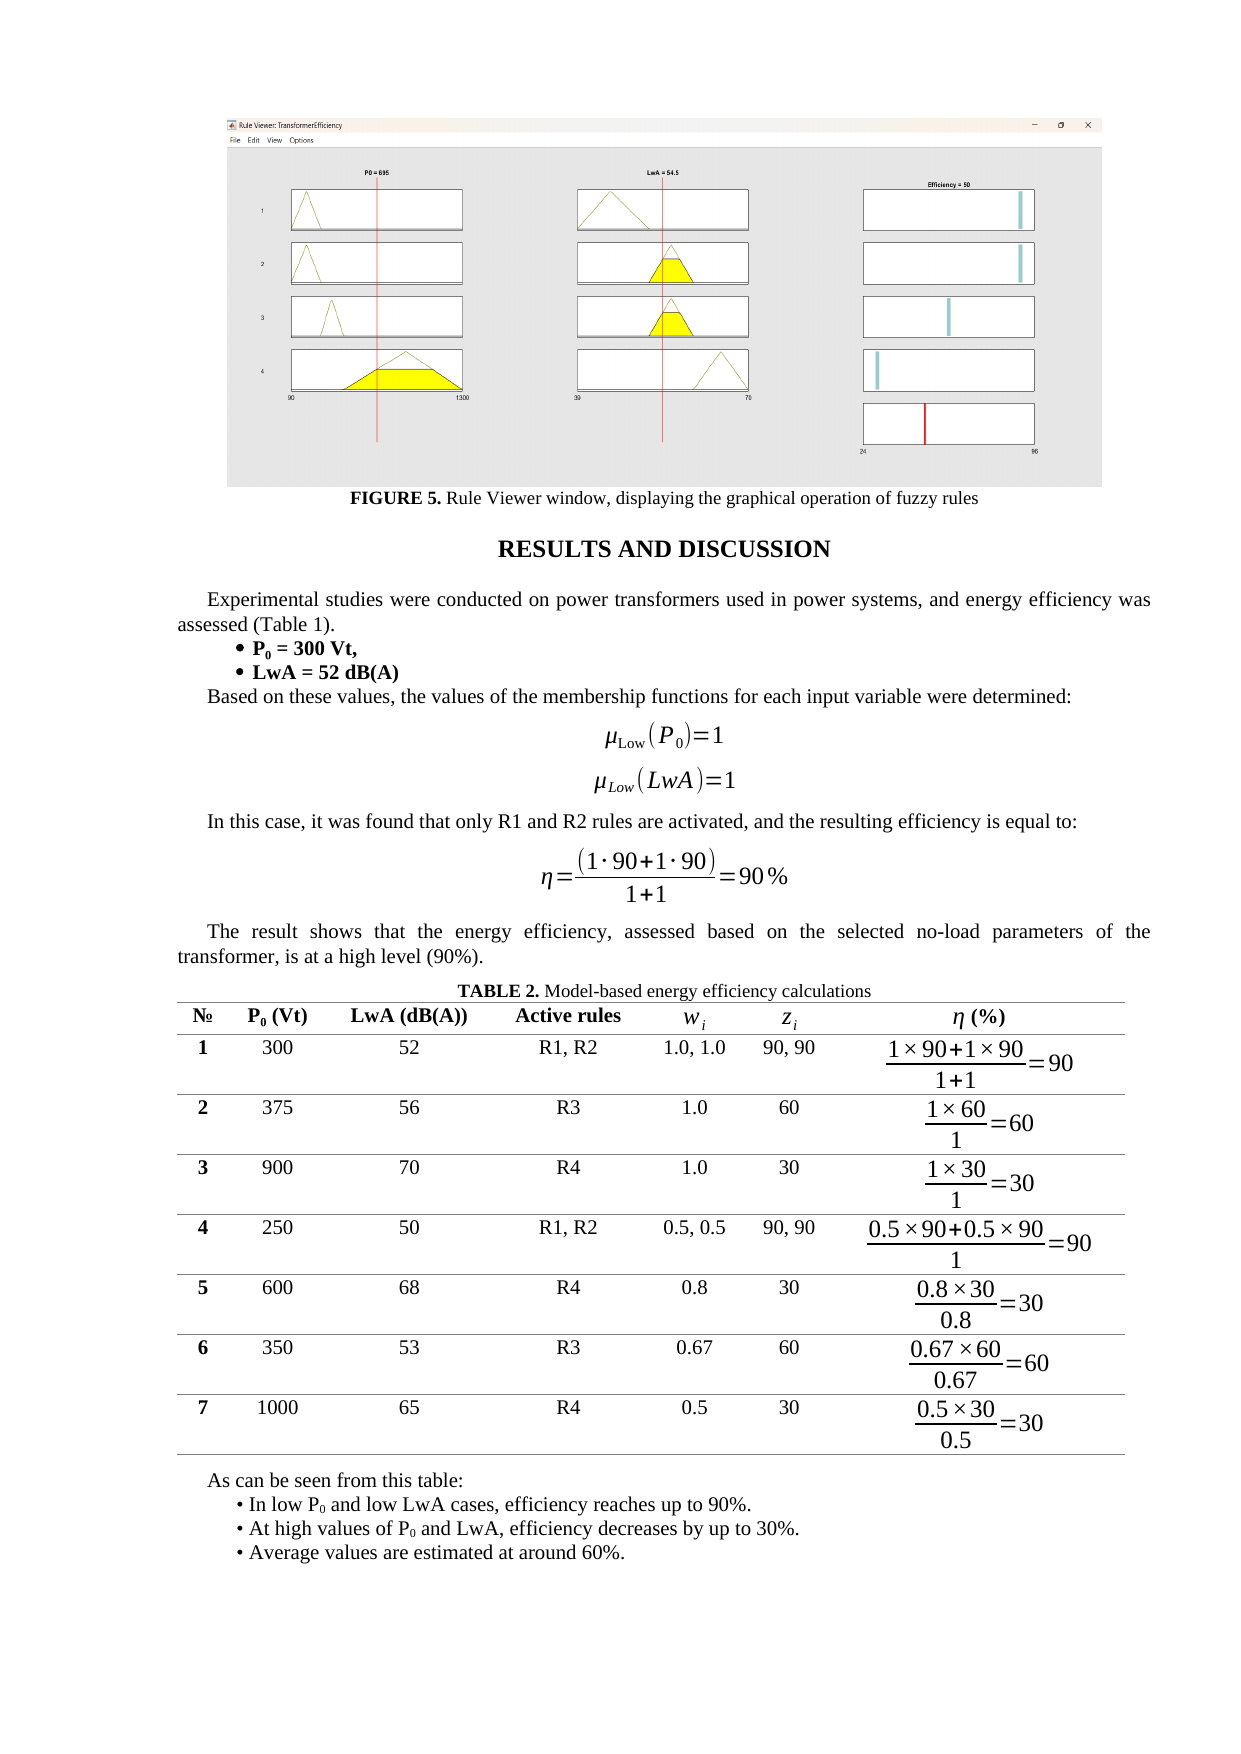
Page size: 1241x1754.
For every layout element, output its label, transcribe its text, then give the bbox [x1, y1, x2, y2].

table_cell 0.5 [644, 1395, 745, 1454]
table_cell 68 [326, 1275, 492, 1334]
table_header P₀ (Vt) [229, 1003, 326, 1034]
text In this case, it was found that only R1 and R2 rules are activated, and the resulting efficiency is equal to: [177, 809, 1152, 833]
table_cell 30 [745, 1275, 833, 1334]
table_cell 56 [326, 1095, 492, 1154]
table_header LwA (dB(A)) [326, 1003, 492, 1034]
table_cell [833, 1035, 1125, 1094]
table_cell R4 [492, 1155, 644, 1214]
table_cell 2 [177, 1095, 228, 1154]
table_cell 90, 90 [745, 1035, 833, 1094]
table_cell 3 [177, 1155, 228, 1214]
table_cell 60 [745, 1335, 833, 1394]
table_cell R3 [492, 1095, 644, 1154]
table_cell 350 [229, 1335, 326, 1394]
table_cell R3 [492, 1335, 644, 1394]
table_cell 70 [326, 1155, 492, 1214]
table_cell [833, 1095, 1125, 1154]
text As can be seen from this table: [177, 1468, 1152, 1492]
table_cell R4 [492, 1395, 644, 1454]
table_header № [177, 1003, 228, 1034]
table_cell R4 [492, 1275, 644, 1334]
table_cell 250 [229, 1215, 326, 1274]
table_cell 900 [229, 1155, 326, 1214]
table_cell 7 [177, 1395, 228, 1454]
table_cell 30 [745, 1395, 833, 1454]
table_cell 1.0 [644, 1095, 745, 1154]
text The result shows that the energy efficiency, assessed based on the selected no-load parameters of the transformer, is at a high level (90%). [177, 919, 1152, 968]
text Based on these values, the values of the membership functions for each input variable were determined: [177, 684, 1152, 708]
table_cell 53 [326, 1335, 492, 1394]
table_cell [833, 1215, 1125, 1274]
table_cell 600 [229, 1275, 326, 1334]
table_cell [833, 1155, 1125, 1214]
text • Average values are estimated at around 60%. [177, 1540, 1152, 1564]
text FIGURE 5. Rule Viewer window, displaying the graphical operation of fuzzy rules [177, 487, 1152, 509]
text RESULTS AND DISCUSSION [177, 534, 1152, 562]
table_cell 6 [177, 1335, 228, 1394]
table_cell 1.0, 1.0 [644, 1035, 745, 1094]
table_cell 50 [326, 1215, 492, 1274]
table_cell 375 [229, 1095, 326, 1154]
text • In low P0 and low LwA cases, efficiency reaches up to 90%. [177, 1492, 1152, 1516]
table_header [644, 1003, 745, 1034]
text TABLE 2. Model-based energy efficiency calculations [177, 980, 1152, 1002]
table_cell 52 [326, 1035, 492, 1094]
table_cell [833, 1395, 1125, 1454]
text • At high values of P0 and LwA, efficiency decreases by up to 30%. [177, 1516, 1152, 1540]
table_header Active rules [492, 1003, 644, 1034]
table_cell 90, 90 [745, 1215, 833, 1274]
table_cell 4 [177, 1215, 228, 1274]
table_cell 300 [229, 1035, 326, 1094]
table_header [745, 1003, 833, 1034]
table_cell R1, R2 [492, 1215, 644, 1274]
table_cell 30 [745, 1155, 833, 1214]
table_cell [833, 1275, 1125, 1334]
table_cell 0.5, 0.5 [644, 1215, 745, 1274]
table_cell 5 [177, 1275, 228, 1334]
table_cell 1000 [229, 1395, 326, 1454]
picture [227, 118, 1102, 487]
table_cell [833, 1335, 1125, 1394]
table_cell 0.8 [644, 1275, 745, 1334]
text Experimental studies were conducted on power transformers used in power systems, and energy efficiency was assessed (Table 1). [177, 587, 1152, 636]
table_cell 60 [745, 1095, 833, 1154]
table_cell 65 [326, 1395, 492, 1454]
list P₀ = 300 Vt, [177, 636, 1152, 659]
table_cell R1, R2 [492, 1035, 644, 1094]
table_header (%) [833, 1003, 1125, 1034]
table_cell 1 [177, 1035, 228, 1094]
list LwA = 52 dB(A) [177, 659, 1152, 684]
table_cell 0.67 [644, 1335, 745, 1394]
table_cell 1.0 [644, 1155, 745, 1214]
